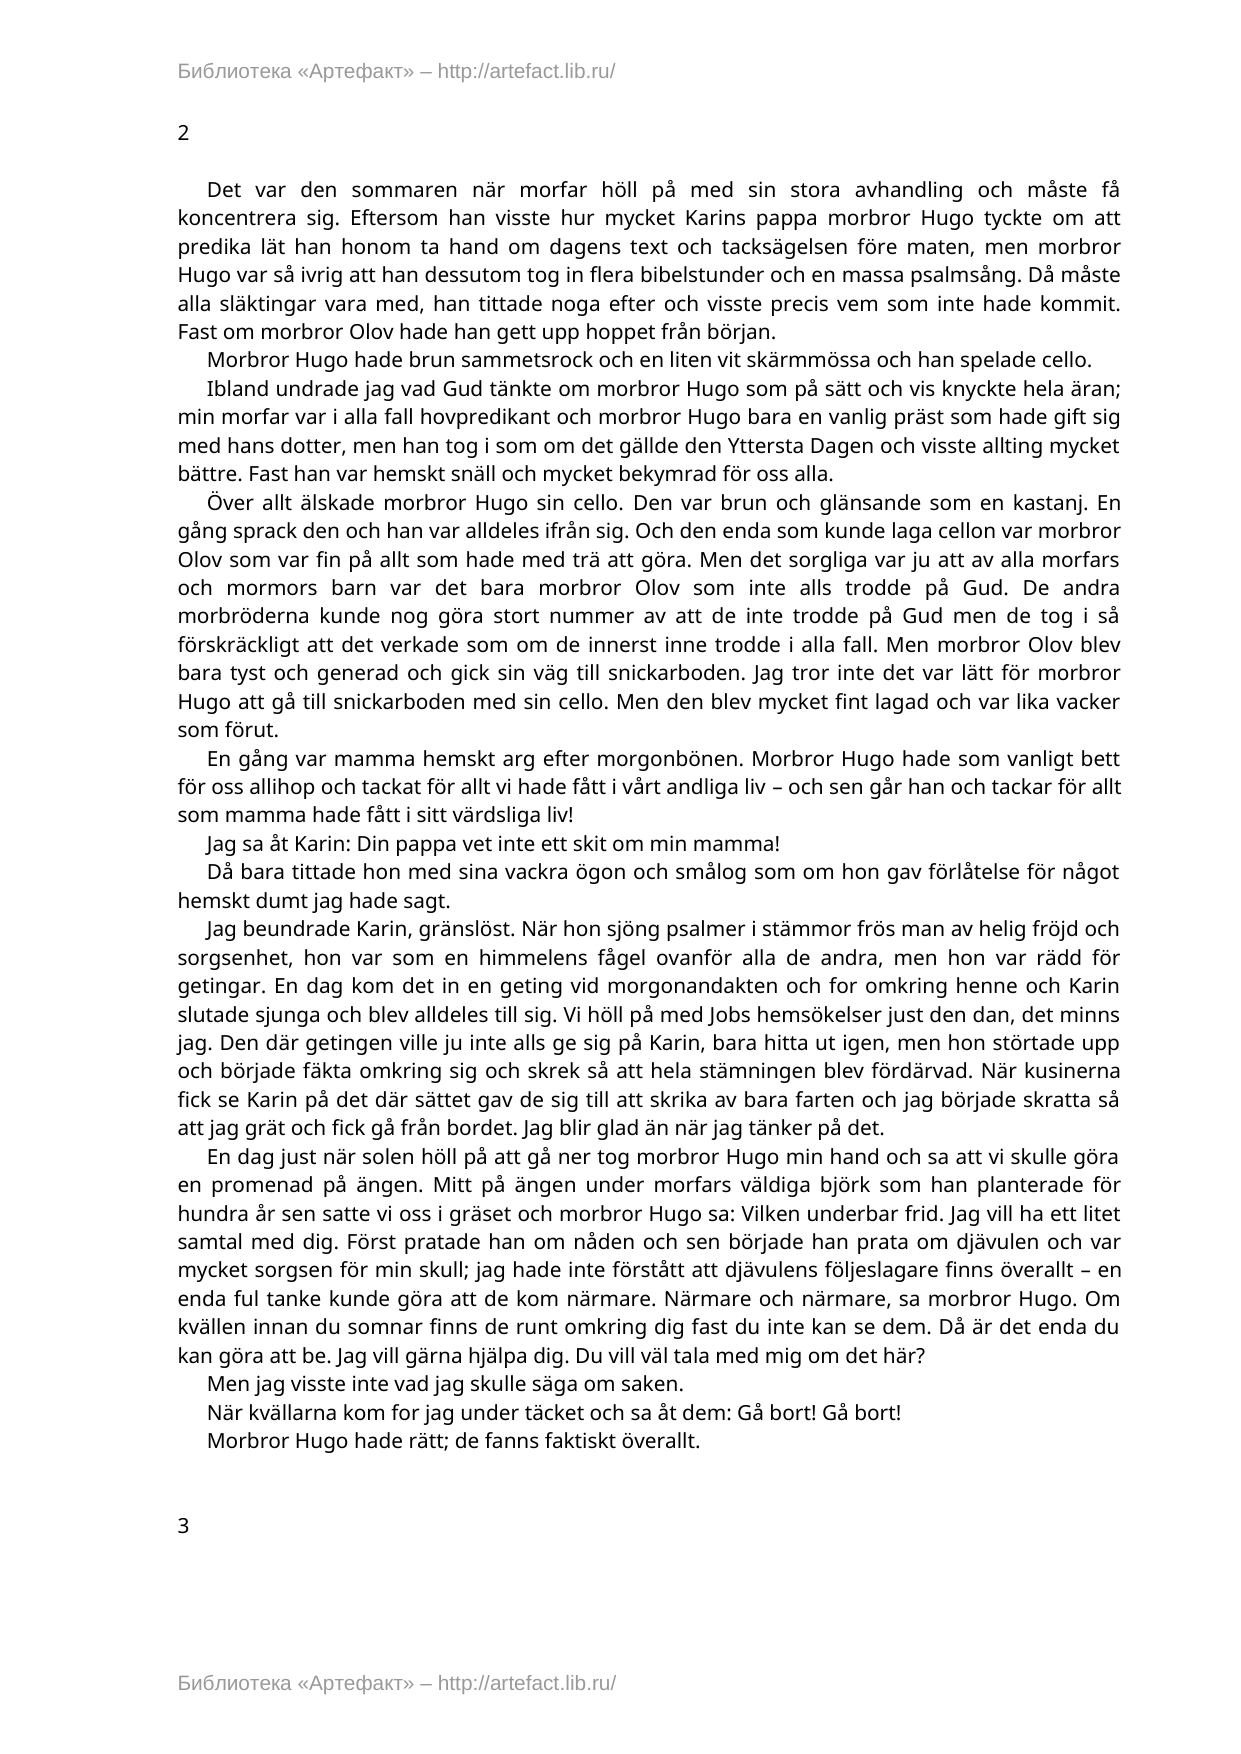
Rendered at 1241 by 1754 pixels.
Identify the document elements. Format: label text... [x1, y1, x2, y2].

text Morbror Hugo hade brun sammetsrock och en liten vit skärmmössa och han spelade cello. [177, 346, 1122, 374]
text Ibland undrade jag vad Gud tänkte om morbror Hugo som på sätt och vis knyckte hela äran; min morfar var i alla fall hovpredikant och morbror Hugo bara en vanlig präst som hade gift sig med hans dotter, men han tog i som om det gällde den Yttersta Dagen och visste allting mycket bättre. Fast han var hemskt snäll och mycket bekymrad för oss alla. [177, 374, 1122, 488]
text 2 [177, 118, 1122, 147]
text Men jag visste inte vad jag skulle säga om saken. [177, 1369, 1122, 1398]
text Jag sa åt Karin: Din pappa vet inte ett skit om min mamma! [177, 829, 1122, 857]
text Jag beundrade Karin, gränslöst. När hon sjöng psalmer i stämmor frös man av helig fröjd och sorgsenhet, hon var som en himmelens fågel ovanför alla de andra, men hon var rädd för getingar. En dag kom det in en geting vid morgonandakten och for omkring henne och Karin slutade sjunga och blev alldeles till sig. Vi höll på med Jobs hemsökelser just den dan, det minns jag. Den där getingen ville ju inte alls ge sig på Karin, bara hitta ut igen, men hon störtade upp och började fäkta omkring sig och skrek så att hela stämningen blev fördärvad. När kusinerna fick se Karin på det där sättet gav de sig till att skrika av bara farten och jag började skratta så att jag grät och fick gå från bordet. Jag blir glad än när jag tänker på det. [177, 914, 1122, 1142]
text En gång var mamma hemskt arg efter morgonbönen. Morbror Hugo hade som vanligt bett för oss allihop och tackat för allt vi hade fått i vårt andliga liv – och sen går han och tackar för allt som mamma hade fått i sitt värdsliga liv! [177, 744, 1122, 829]
text När kvällarna kom for jag under täcket och sa åt dem: Gå bort! Gå bort! [177, 1398, 1122, 1426]
text Då bara tittade hon med sina vackra ögon och smålog som om hon gav förlåtelse för något hemskt dumt jag hade sagt. [177, 857, 1122, 914]
text En dag just när solen höll på att gå ner tog morbror Hugo min hand och sa att vi skulle göra en promenad på ängen. Mitt på ängen under morfars väldiga björk som han planterade för hundra år sen satte vi oss i gräset och morbror Hugo sa: Vilken underbar frid. Jag vill ha ett litet samtal med dig. Först pratade han om nåden och sen började han prata om djävulen och var mycket sorgsen för min skull; jag hade inte förstått att djävulens följeslagare finns överallt – en enda ful tanke kunde göra att de kom närmare. Närmare och närmare, sa morbror Hugo. Om kvällen innan du somnar finns de runt omkring dig fast du inte kan se dem. Då är det enda du kan göra att be. Jag vill gärna hjälpa dig. Du vill väl tala med mig om det här? [177, 1142, 1122, 1369]
text Över allt älskade morbror Hugo sin cello. Den var brun och glänsande som en kastanj. En gång sprack den och han var alldeles ifrån sig. Och den enda som kunde laga cellon var morbror Olov som var fin på allt som hade med trä att göra. Men det sorgliga var ju att av alla morfars och mormors barn var det bara morbror Olov som inte alls trodde på Gud. De andra morbröderna kunde nog göra stort nummer av att de inte trodde på Gud men de tog i så förskräckligt att det verkade som om de innerst inne trodde i alla fall. Men morbror Olov blev bara tyst och generad och gick sin väg till snickarboden. Jag tror inte det var lätt för morbror Hugo att gå till snickarboden med sin cello. Men den blev mycket fint lagad och var lika vacker som förut. [177, 488, 1122, 744]
text Det var den sommaren när morfar höll på med sin stora avhandling och måste få koncentrera sig. Eftersom han visste hur mycket Karins pappa morbror Hugo tyckte om att predika lät han honom ta hand om dagens text och tacksägelsen före maten, men morbror Hugo var så ivrig att han dessutom tog in flera bibelstunder och en massa psalmsång. Då måste alla släktingar vara med, han tittade noga efter och visste precis vem som inte hade kommit. Fast om morbror Olov hade han gett upp hoppet från början. [177, 175, 1122, 346]
text Morbror Hugo hade rätt; de fanns faktiskt överallt. [177, 1426, 1122, 1455]
text 3 [177, 1512, 1122, 1540]
